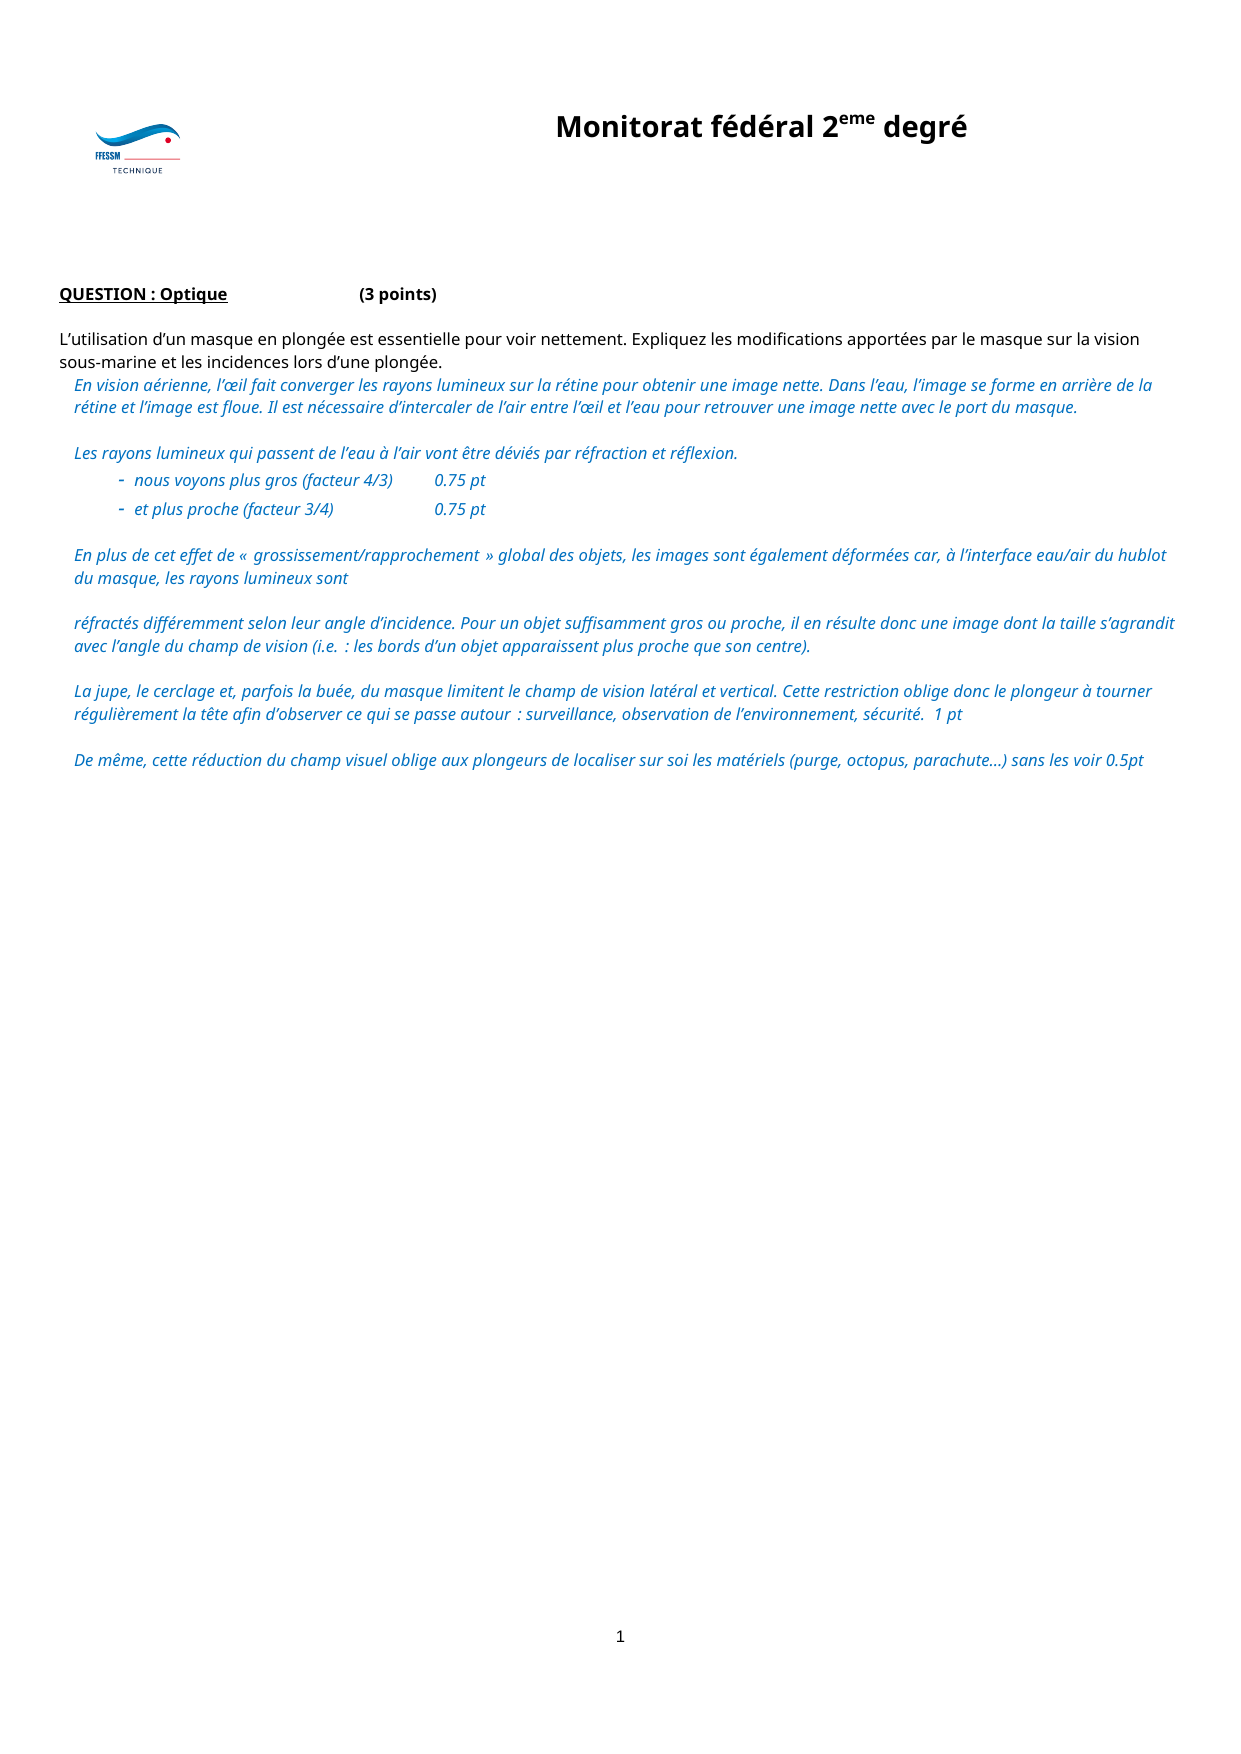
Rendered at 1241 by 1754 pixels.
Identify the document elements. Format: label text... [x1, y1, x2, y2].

text En plus de cet effet de « grossissement/rapprochement » global des objets, les images sont également déformées car, à l’interface eau/air du hublot du masque, les rayons lumineux sont [74, 544, 1181, 589]
list nous voyons plus gros (facteur 4/3) 0.75 pt [118, 464, 1181, 493]
text De même, cette réduction du champ visuel oblige aux plongeurs de localiser sur soi les matériels (purge, octopus, parachute…) sans les voir 0.5pt [74, 748, 1211, 771]
picture [70, 80, 206, 218]
text En vision aérienne, l’œil fait converger les rayons lumineux sur la rétine pour obtenir une image nette. Dans l’eau, l’image se forme en arrière de la rétine et l’image est floue. Il est nécessaire d’intercaler de l’air entre l’œil et l’eau pour retrouver une image nette avec le port du masque. [74, 373, 1181, 419]
text Les rayons lumineux qui passent de l’eau à l’air vont être déviés par réfraction et réflexion. [74, 441, 1181, 464]
list et plus proche (facteur 3/4) 0.75 pt [118, 493, 1181, 521]
text La jupe, le cerclage et, parfois la buée, du masque limitent le champ de vision latéral et vertical. Cette restriction oblige donc le plongeur à tourner régulièrement la tête afin d’observer ce qui se passe autour : surveillance, observation de l’environnement, sécurité. 1 pt [74, 680, 1181, 725]
text réfractés différemment selon leur angle d’incidence. Pour un objet suffisamment gros ou proche, il en résulte donc une image dont la taille s’agrandit avec l’angle du champ de vision (i.e. : les bords d’un objet apparaissent plus proche que son centre). [74, 612, 1181, 657]
text QUESTION : Optique (3 points) [59, 282, 1181, 305]
text L’utilisation d’un masque en plongée est essentielle pour voir nettement. Expliquez les modifications apportées par le masque sur la vision sous-marine et les incidences lors d’une plongée. [59, 328, 1181, 373]
